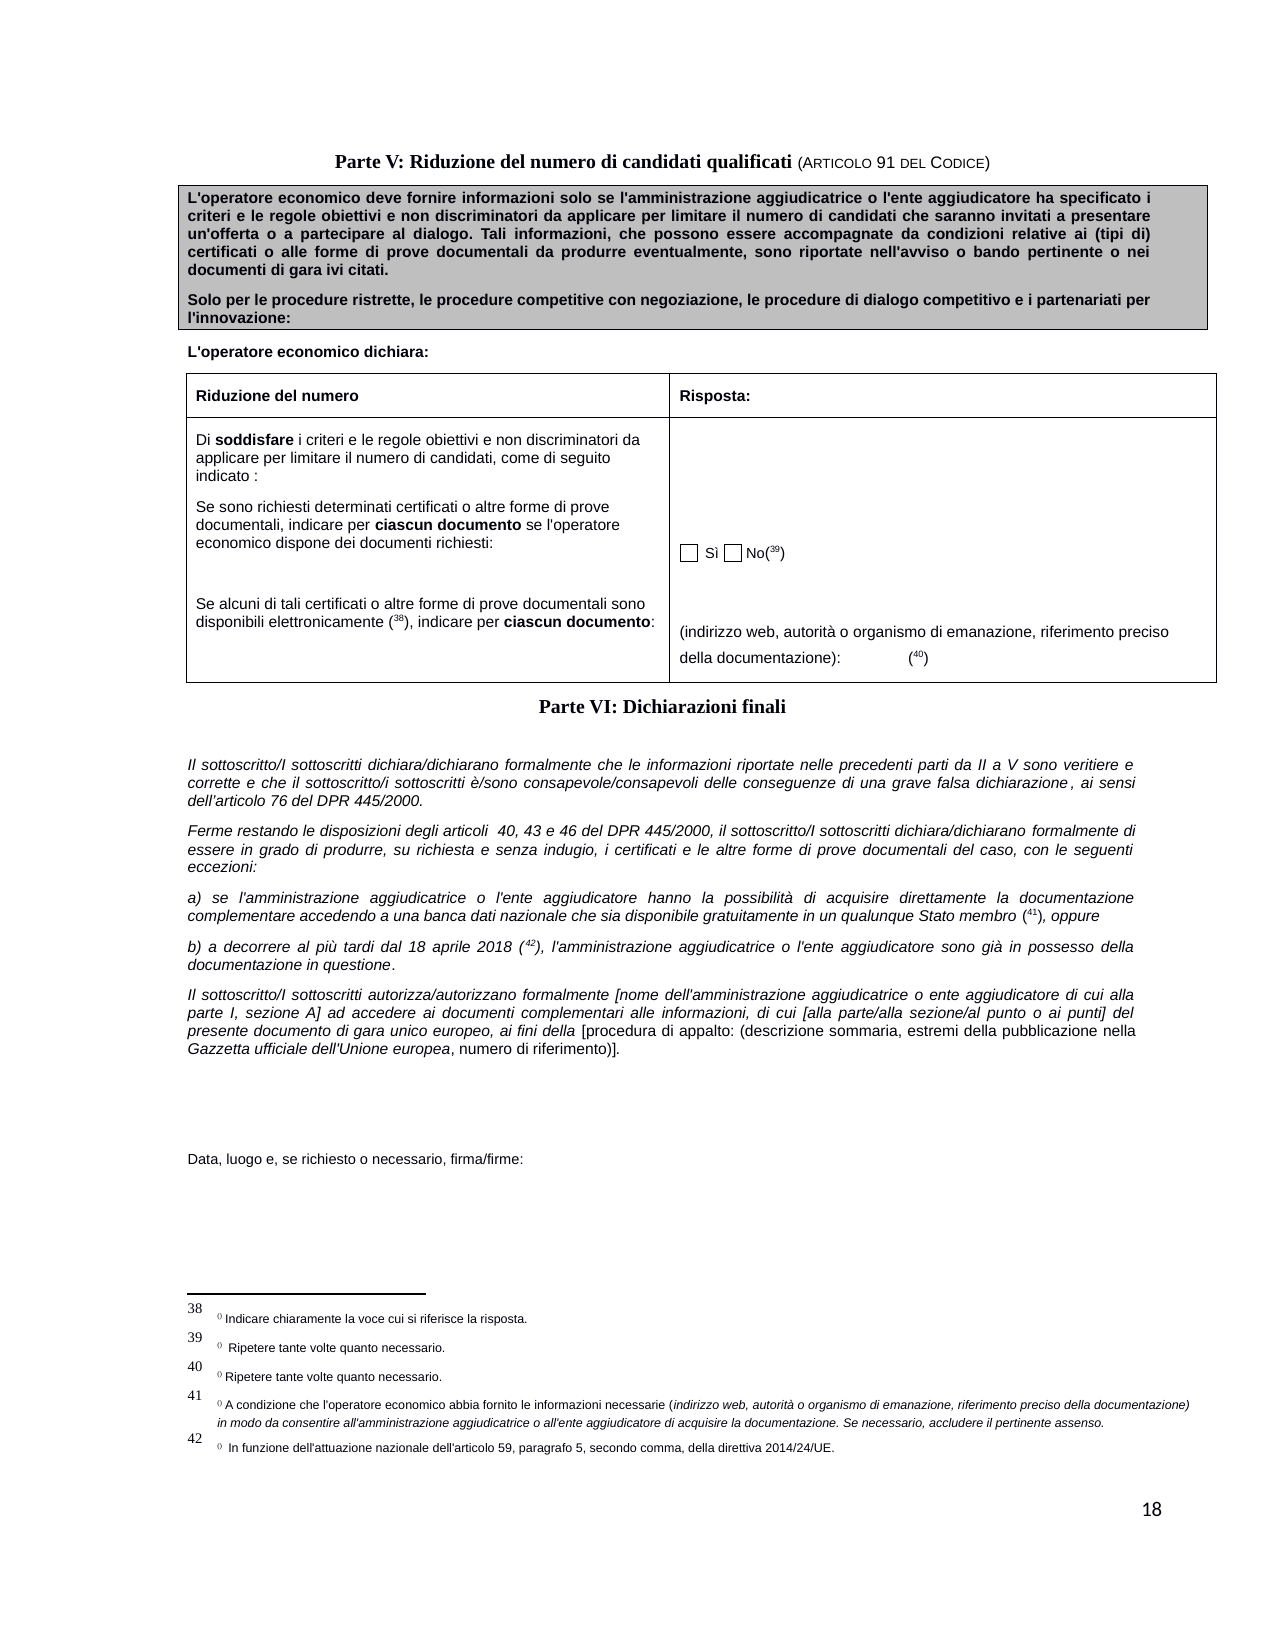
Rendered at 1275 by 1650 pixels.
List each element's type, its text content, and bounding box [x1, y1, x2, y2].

table_cell Sì No() (indirizzo web, autorità o organismo di emanazione, riferimento preciso della documentazione): () [670, 418, 1216, 682]
text L'operatore economico deve fornire informazioni solo se l'amministrazione aggiudicatrice o l'ente aggiudicatore ha specificato i criteri e le regole obiettivi e non discriminatori da applicare per limitare il numero di candidati che saranno invitati a presentare un'offerta o a partecipare al dialogo. Tali informazioni, che possono essere accompagnate da condizioni relative ai (tipi di) certificati o alle forme di prove documentali da produrre eventualmente, sono riportate nell'avviso o bando pertinente o nei documenti di gara ivi citati. [179, 186, 1207, 278]
text b) a decorrere al più tardi dal 18 aprile 2018 (), l'amministrazione aggiudicatrice o l'ente aggiudicatore sono già in possesso della documentazione in questione. [187, 937, 1137, 973]
text Il sottoscritto/I sottoscritti dichiara/dichiarano formalmente che le informazioni riportate nelle precedenti parti da II a V sono veritiere e corrette e che il sottoscritto/i sottoscritti è/sono consapevole/consapevoli delle conseguenze di una grave falsa dichiarazione, ai sensi dell’articolo 76 del DPR 445/2000. [187, 756, 1137, 810]
table_header Risposta: [670, 374, 1216, 417]
text Ferme restando le disposizioni degli articoli 40, 43 e 46 del DPR 445/2000, il sottoscritto/I sottoscritti dichiara/dichiarano formalmente di essere in grado di produrre, su richiesta e senza indugio, i certificati e le altre forme di prove documentali del caso, con le seguenti eccezioni: [187, 822, 1137, 876]
text Solo per le procedure ristrette, le procedure competitive con negoziazione, le procedure di dialogo competitivo e i partenariati per l'innovazione: [179, 288, 1207, 329]
table_cell Di soddisfare i criteri e le regole obiettivi e non discriminatori da applicare per limitare il numero di candidati, come di seguito indicato : Se sono richiesti determinati certificati o altre forme di prove documentali, indicare per ciascun documento se l'operatore economico dispone dei documenti richiesti: Se alcuni di tali certificati o altre forme di prove documentali sono disponibili elettronicamente (), indicare per ciascun documento: [187, 418, 669, 682]
text Il sottoscritto/I sottoscritti autorizza/autorizzano formalmente [nome dell'amministrazione aggiudicatrice o ente aggiudicatore di cui alla parte I, sezione A] ad accedere ai documenti complementari alle informazioni, di cui [alla parte/alla sezione/al punto o ai punti] del presente documento di gara unico europeo, ai fini della [procedura di appalto: (descrizione sommaria, estremi della pubblicazione nella Gazzetta ufficiale dell'Unione europea, numero di riferimento)]. [187, 986, 1137, 1058]
text Data, luogo e, se richiesto o necessario, firma/firme: [187, 1141, 1137, 1170]
text a) se l'amministrazione aggiudicatrice o l'ente aggiudicatore hanno la possibilità di acquisire direttamente la documentazione complementare accedendo a una banca dati nazionale che sia disponibile gratuitamente in un qualunque Stato membro (), oppure [187, 889, 1137, 925]
table_header Riduzione del numero [187, 374, 669, 417]
text L'operatore economico dichiara: [187, 343, 1137, 361]
title Parte VI: Dichiarazioni finali [187, 695, 1137, 718]
text Parte V: Riduzione del numero di candidati qualificati (Articolo 91 del Codice) [187, 150, 1137, 173]
